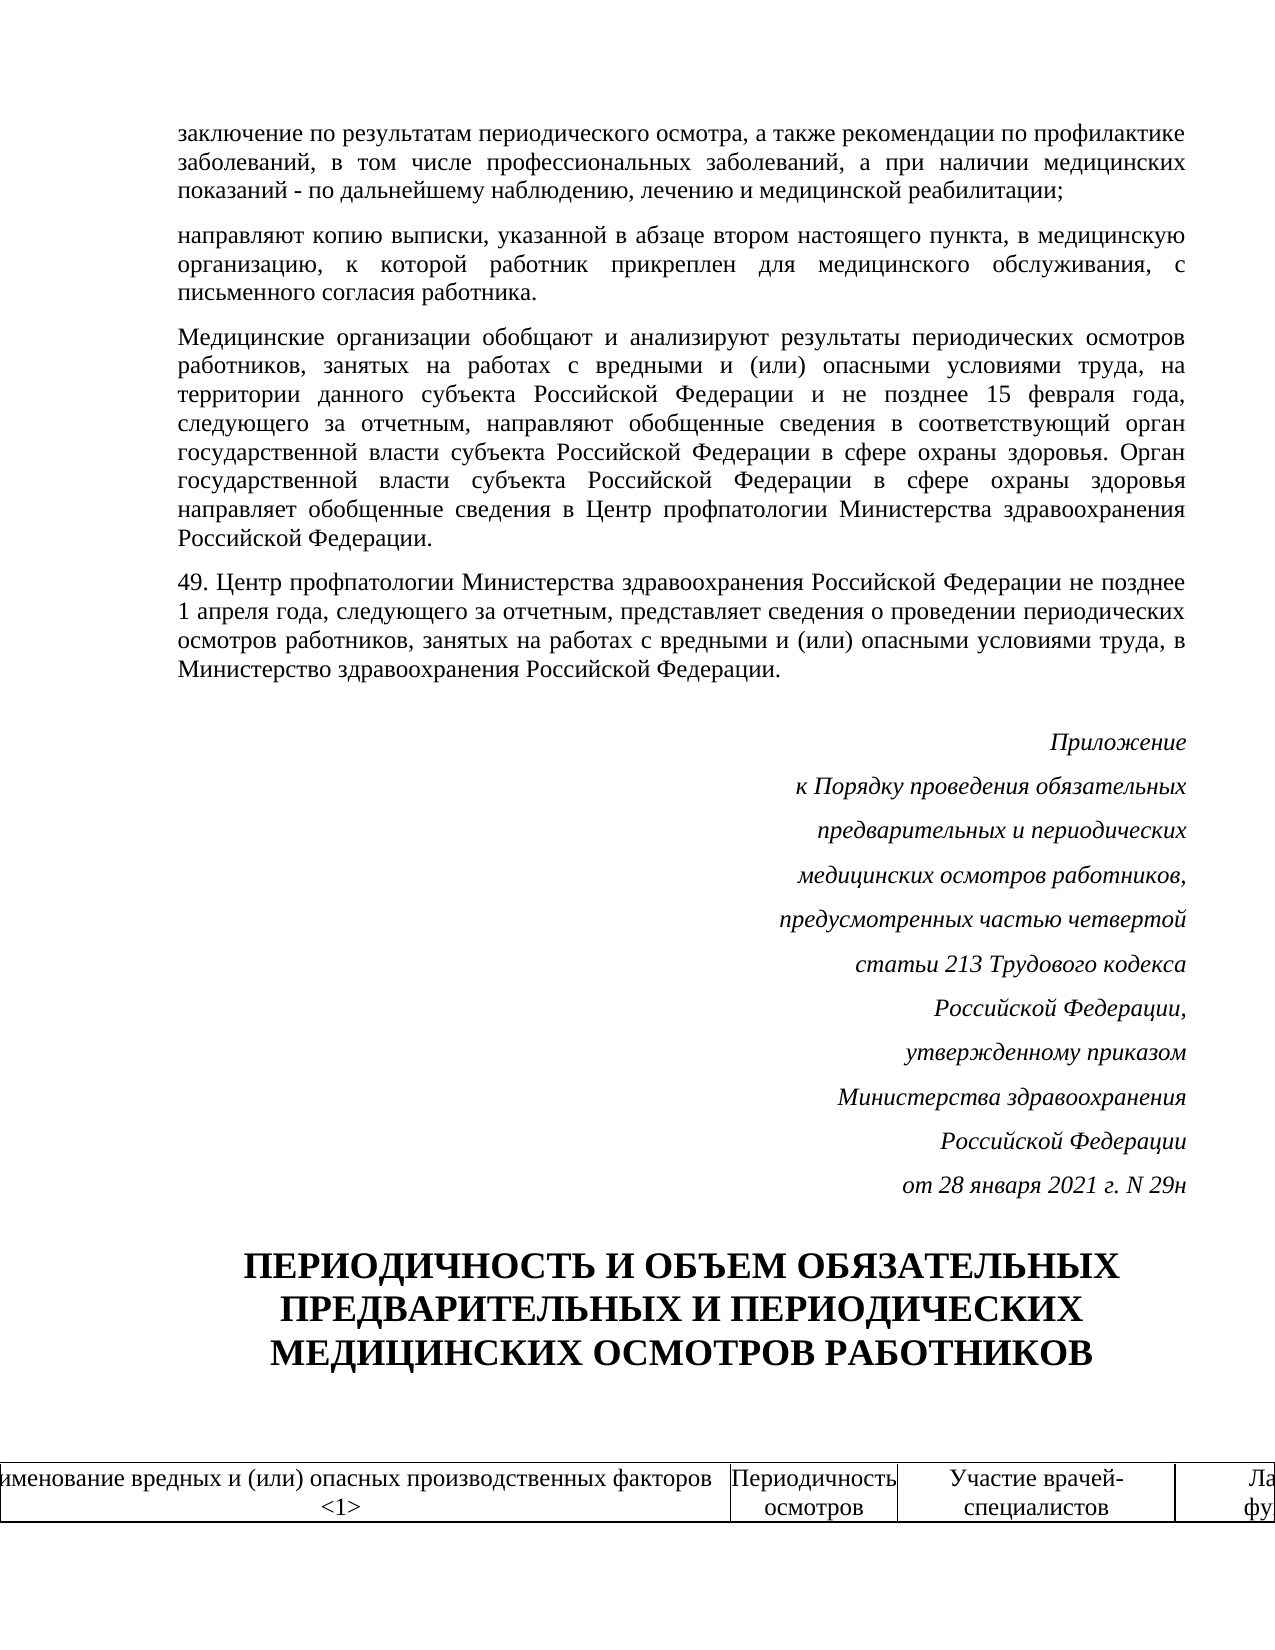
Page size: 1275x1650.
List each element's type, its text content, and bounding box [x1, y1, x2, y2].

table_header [898, 1463, 1175, 1521]
text Министерства здравоохранения [177, 1082, 1186, 1111]
text Приложение [177, 727, 1186, 756]
text от 28 января 2021 г. N 29н [177, 1171, 1186, 1199]
text предварительных и периодических [177, 816, 1186, 844]
text к Порядку проведения обязательных [177, 771, 1186, 800]
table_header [1, 1463, 730, 1521]
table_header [1176, 1463, 1274, 1521]
text направляют копию выписки, указанной в абзаце втором настоящего пункта, в медицинскую организацию, к которой работник прикреплен для медицинского обслуживания, с письменного согласия работника. [177, 220, 1186, 306]
text Российской Федерации, [177, 993, 1186, 1022]
text статьи 213 Трудового кодекса [177, 949, 1186, 977]
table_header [731, 1463, 897, 1521]
text медицинских осмотров работников, [177, 860, 1186, 889]
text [177, 118, 1186, 204]
text ПЕРИОДИЧНОСТЬ И ОБЪЕМ ОБЯЗАТЕЛЬНЫХ ПРЕДВАРИТЕЛЬНЫХ И ПЕРИОДИЧЕСКИХ МЕДИЦИНСКИХ ОСМОТРОВ РАБОТНИКОВ [177, 1244, 1186, 1373]
text предусмотренных частью четвертой [177, 904, 1186, 933]
text 49. Центр профпатологии Министерства здравоохранения Российской Федерации не позднее 1 апреля года, следующего за отчетным, представляет сведения о проведении периодических осмотров работников, занятых на работах с вредными и (или) опасными условиями труда, в Министерство здравоохранения Российской Федерации. [177, 567, 1186, 682]
text Медицинские организации обобщают и анализируют результаты периодических осмотров работников, занятых на работах с вредными и (или) опасными условиями труда, на территории данного субъекта Российской Федерации и не позднее 15 февраля года, следующего за отчетным, направляют обобщенные сведения в соответствующий орган государственной власти субъекта Российской Федерации в сфере охраны здоровья. Орган государственной власти субъекта Российской Федерации в сфере охраны здоровья направляет обобщенные сведения в Центр профпатологии Министерства здравоохранения Российской Федерации. [177, 322, 1186, 552]
text утвержденному приказом [177, 1037, 1186, 1066]
text Российской Федерации [177, 1126, 1186, 1155]
